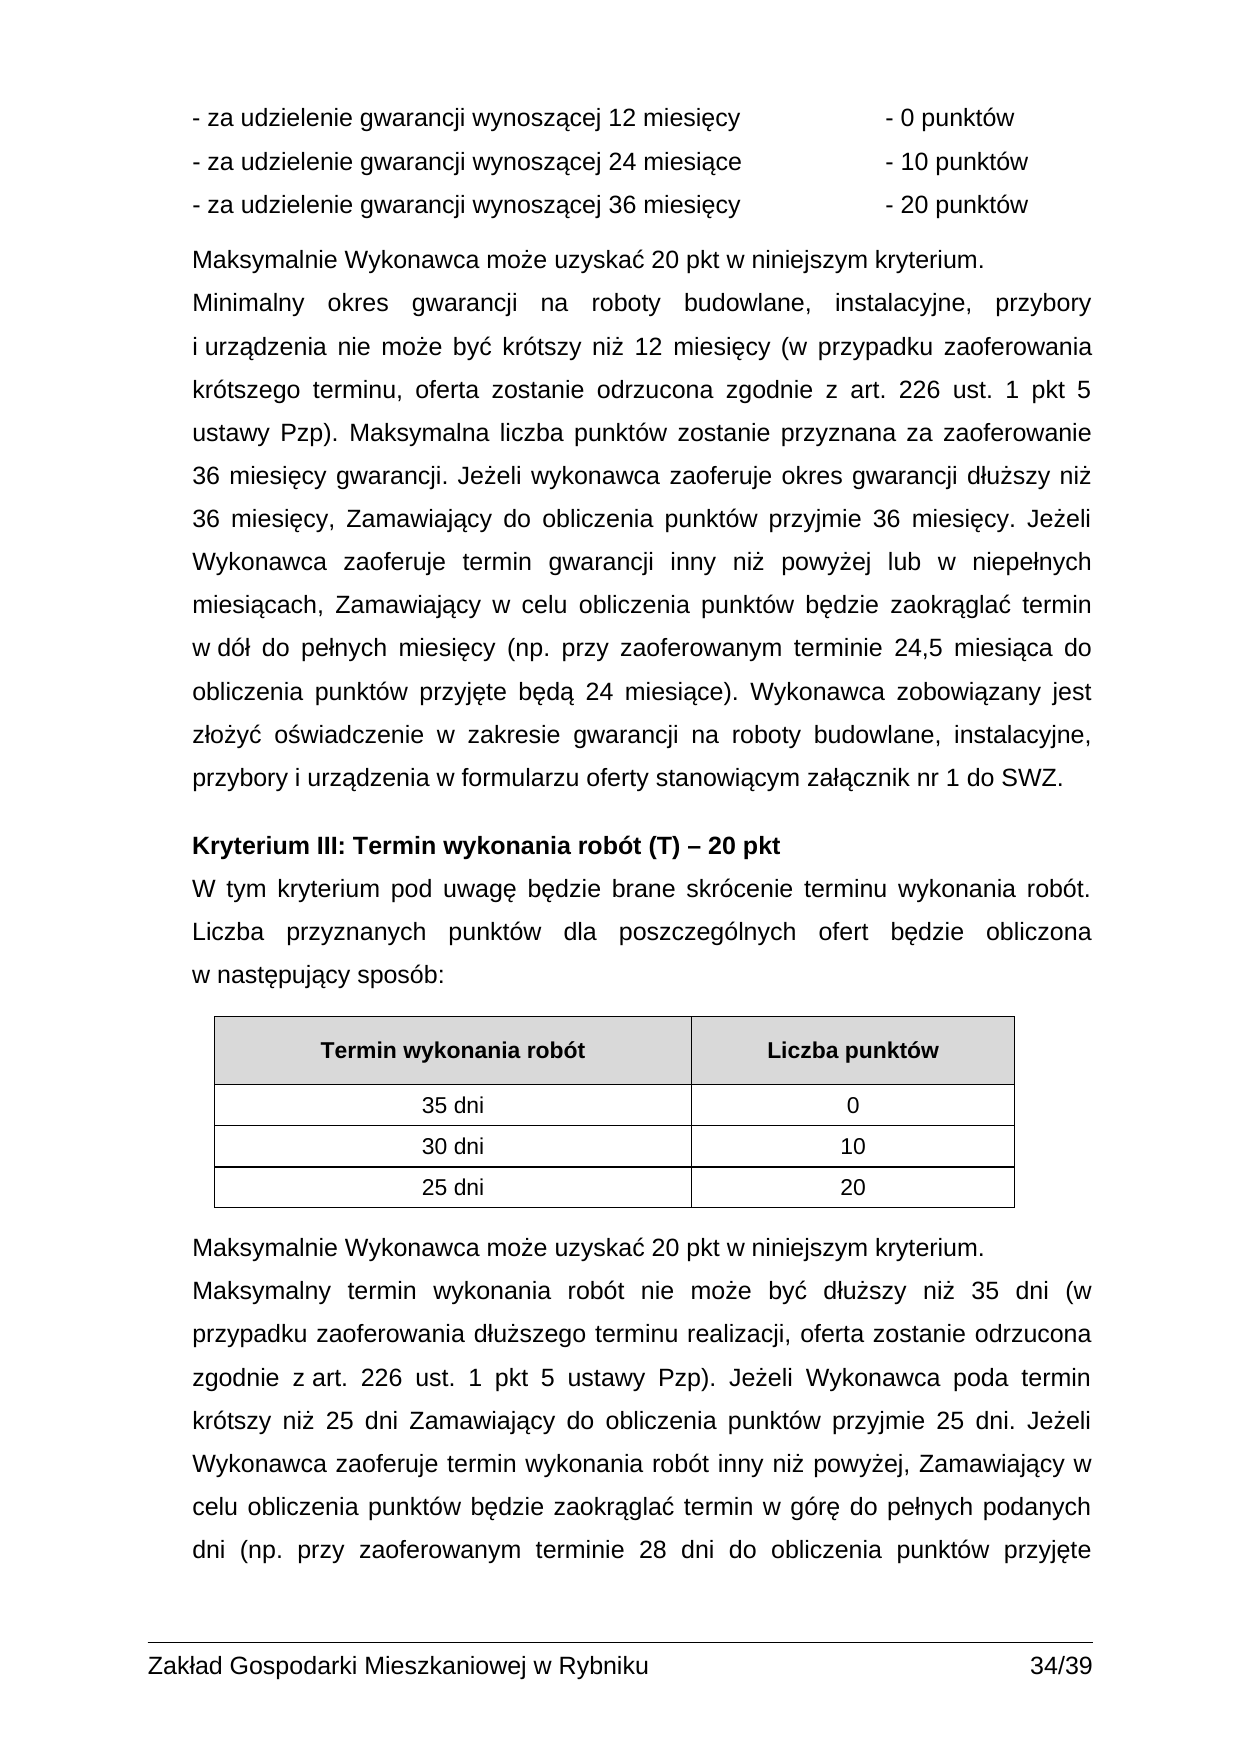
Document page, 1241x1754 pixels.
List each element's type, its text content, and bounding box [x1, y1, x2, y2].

text Minimalny okres gwarancji na roboty budowlane, instalacyjne, przybory i urządzenia nie może być krótszy niż 12 miesięcy (w przypadku zaoferowania krótszego terminu, oferta zostanie odrzucona zgodnie z art. 226 ust. 1 pkt 5 ustawy Pzp). Maksymalna liczba punktów zostanie przyznana za zaoferowanie 36 miesięcy gwarancji. Jeżeli wykonawca zaoferuje okres gwarancji dłuższy niż 36 miesięcy, Zamawiający do obliczenia punktów przyjmie 36 miesięcy. Jeżeli Wykonawca zaoferuje termin gwarancji inny niż powyżej lub w niepełnych miesiącach, Zamawiający w celu obliczenia punktów będzie zaokrąglać termin w dół do pełnych miesięcy (np. przy zaoferowanym terminie 24,5 miesiąca do obliczenia punktów przyjęte będą 24 miesiące). Wykonawca zobowiązany jest złożyć oświadczenie w zakresie gwarancji na roboty budowlane, instalacyjne, przybory i urządzenia w formularzu oferty stanowiącym załącznik nr 1 do SWZ. [192, 288, 1093, 792]
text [192, 1276, 1093, 1564]
text W tym kryterium pod uwagę będzie brane skrócenie terminu wykonania robót. Liczba przyznanych punktów dla poszczególnych ofert będzie obliczona w następujący sposób: [192, 874, 1093, 989]
table_cell 10 [692, 1126, 1014, 1166]
text Kryterium III: Termin wykonania robót (T) – 20 pkt [192, 831, 1078, 860]
table_cell 20 [692, 1168, 1014, 1207]
table_header Termin wykonania robót [215, 1017, 691, 1084]
text - za udzielenie gwarancji wynoszącej 36 miesięcy - 20 punktów [192, 190, 1093, 218]
table_cell 25 dni [215, 1168, 691, 1207]
table_header Liczba punktów [692, 1017, 1014, 1084]
table_cell 35 dni [215, 1085, 691, 1125]
text - za udzielenie gwarancji wynoszącej 12 miesięcy - 0 punktów [192, 103, 1093, 132]
text Maksymalnie Wykonawca może uzyskać 20 pkt w niniejszym kryterium. [192, 1233, 1093, 1262]
table_cell 30 dni [215, 1126, 691, 1166]
text - za udzielenie gwarancji wynoszącej 24 miesiące - 10 punktów [192, 147, 1093, 175]
text Maksymalnie Wykonawca może uzyskać 20 pkt w niniejszym kryterium. [192, 245, 1093, 274]
table_cell 0 [692, 1085, 1014, 1125]
